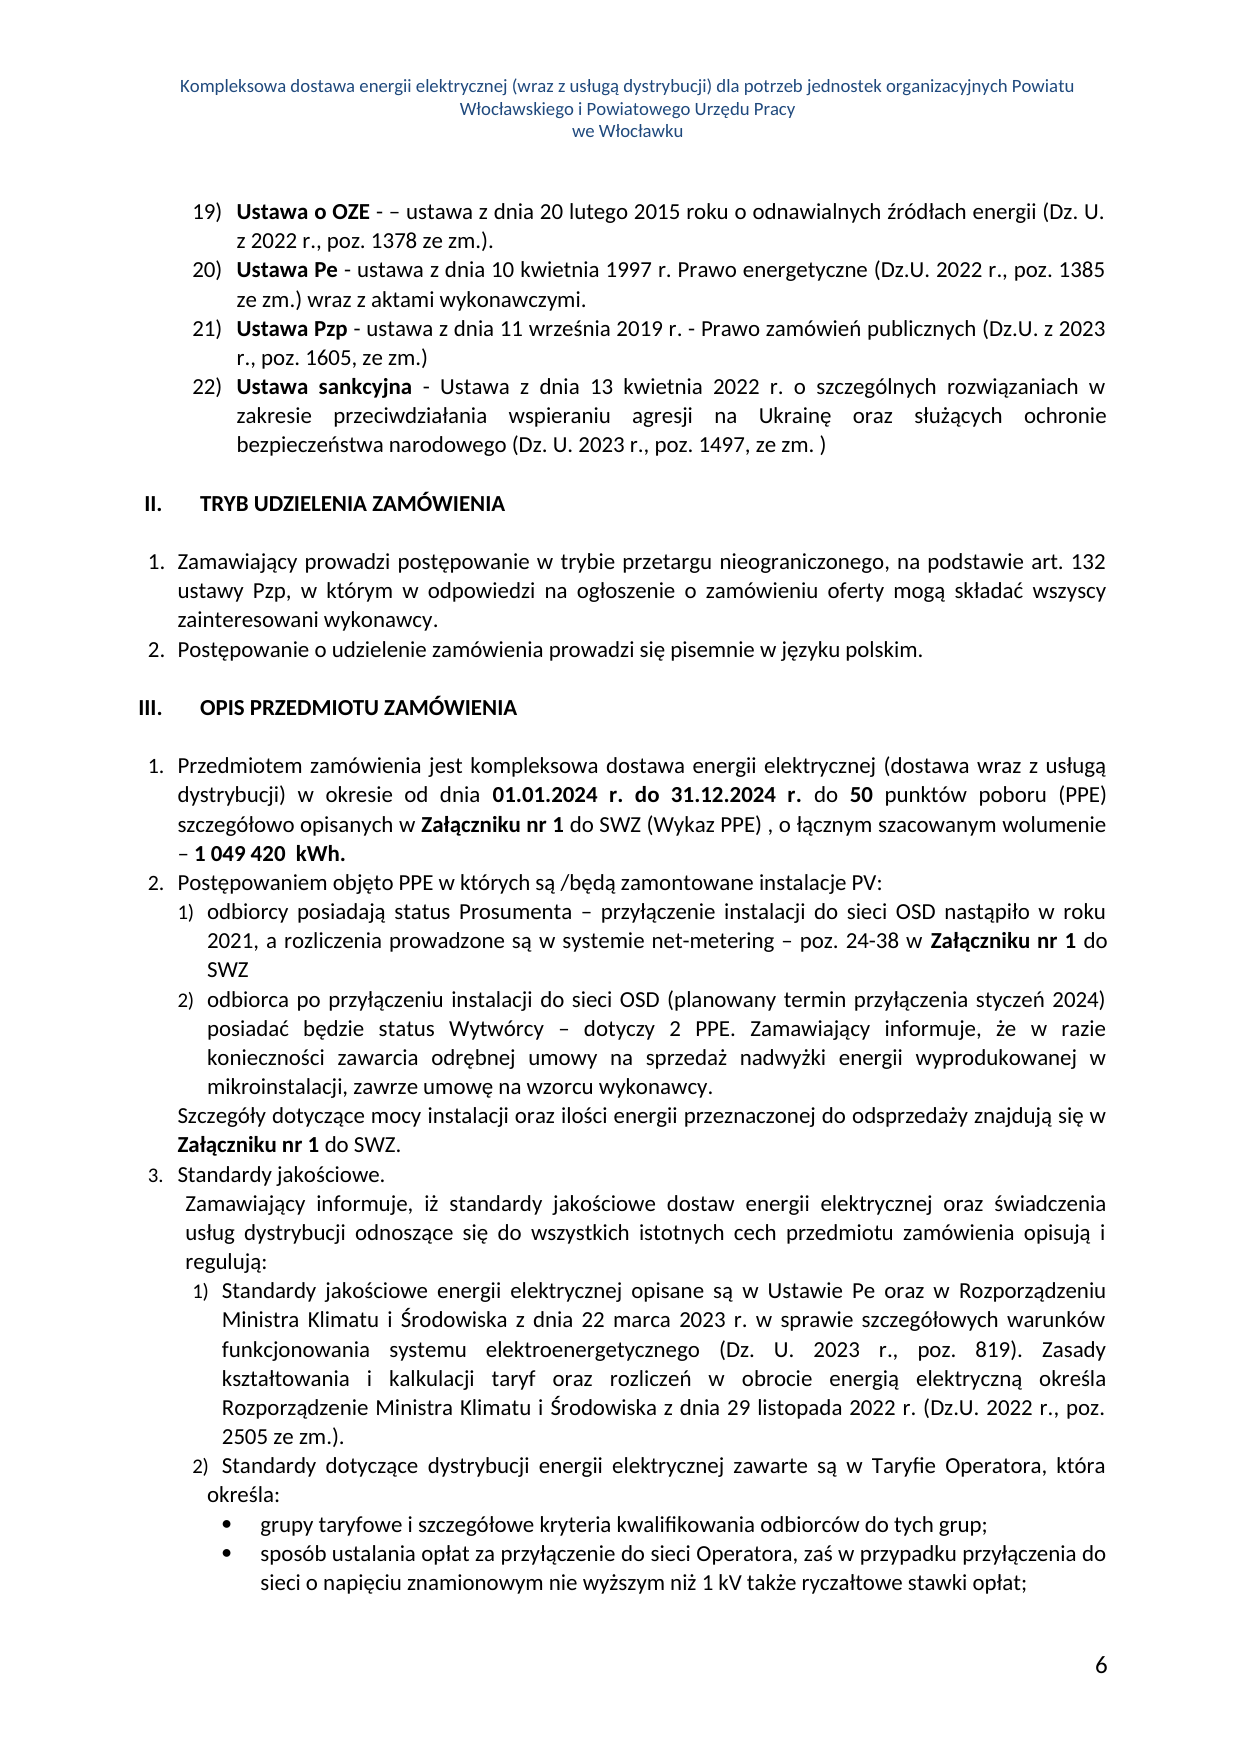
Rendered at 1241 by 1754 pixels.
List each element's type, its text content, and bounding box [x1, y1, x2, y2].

list Standardy jakościowe energii elektrycznej opisane są w Ustawie Pe oraz w Rozporządzeniu Ministra Klimatu i Środowiska z dnia 22 marca 2023 r. w sprawie szczegółowych warunków funkcjonowania systemu elektroenergetycznego (Dz. U. 2023 r., poz. 819). Zasady kształtowania i kalkulacji taryf oraz rozliczeń w obrocie energią elektryczną określa Rozporządzenie Ministra Klimatu i Środowiska z dnia 29 listopada 2022 r. (Dz.U. 2022 r., poz. 2505 ze zm.). [192, 1275, 1107, 1450]
list Postępowaniem objęto PPE w których są /będą zamontowane instalacje PV: [148, 867, 1107, 896]
list sposób ustalania opłat za przyłączenie do sieci Operatora, zaś w przypadku przyłączenia do sieci o napięciu znamionowym nie wyższym niż 1 kV także ryczałtowe stawki opłat; [223, 1538, 1107, 1596]
list Postępowanie o udzielenie zamówienia prowadzi się pisemnie w języku polskim. [148, 633, 1107, 663]
list Ustawa Pzp - ustawa z dnia 11 września 2019 r. - Prawo zamówień publicznych (Dz.U. z 2023 r., poz. 1605, ze zm.) [192, 313, 1107, 371]
subtitle OPIS PRZEDMIOTU ZAMÓWIENIA [162, 692, 1107, 721]
list Przedmiotem zamówienia jest kompleksowa dostawa energii elektrycznej (dostawa wraz z usługą dystrybucji) w okresie od dnia 01.01.2024 r. do 31.12.2024 r. do 50 punktów poboru (PPE) szczegółowo opisanych w Załączniku nr 1 do SWZ (Wykaz PPE) , o łącznym szacowanym wolumenie – 1 049 420 kWh. [148, 750, 1107, 867]
text Zamawiający informuje, iż standardy jakościowe dostaw energii elektrycznej oraz świadczenia usług dystrybucji odnoszące się do wszystkich istotnych cech przedmiotu zamówienia opisują i regulują: [185, 1188, 1107, 1275]
list odbiorca po przyłączeniu instalacji do sieci OSD (planowany termin przyłączenia styczeń 2024) posiadać będzie status Wytwórcy – dotyczy 2 PPE. Zamawiający informuje, że w razie konieczności zawarcia odrębnej umowy na sprzedaż nadwyżki energii wyprodukowanej w mikroinstalacji, zawrze umowę na wzorcu wykonawcy. [177, 983, 1107, 1100]
subtitle TRYB UDZIELENIA ZAMÓWIENIA [162, 488, 1107, 517]
list Zamawiający prowadzi postępowanie w trybie przetargu nieograniczonego, na podstawie art. 132 ustawy Pzp, w którym w odpowiedzi na ogłoszenie o zamówieniu oferty mogą składać wszyscy zainteresowani wykonawcy. [148, 546, 1107, 633]
list odbiorcy posiadają status Prosumenta – przyłączenie instalacji do sieci OSD nastąpiło w roku 2021, a rozliczenia prowadzone są w systemie net-metering – poz. 24-38 w Załączniku nr 1 do SWZ [177, 896, 1107, 983]
list Standardy dotyczące dystrybucji energii elektrycznej zawarte są w Taryfie Operatora, która określa: [192, 1450, 1107, 1508]
list Standardy jakościowe. [148, 1158, 1107, 1188]
list Ustawa sankcyjna - Ustawa z dnia 13 kwietnia 2022 r. o szczególnych rozwiązaniach w zakresie przeciwdziałania wspieraniu agresji na Ukrainę oraz służących ochronie bezpieczeństwa narodowego (Dz. U. 2023 r., poz. 1497, ze zm. ) [192, 371, 1107, 458]
list Ustawa o OZE - – ustawa z dnia 20 lutego 2015 roku o odnawialnych źródłach energii (Dz. U. z 2022 r., poz. 1378 ze zm.). [192, 196, 1107, 254]
list Ustawa Pe - ustawa z dnia 10 kwietnia 1997 r. Prawo energetyczne (Dz.U. 2022 r., poz. 1385 ze zm.) wraz z aktami wykonawczymi. [192, 254, 1107, 313]
text Szczegóły dotyczące mocy instalacji oraz ilości energii przeznaczonej do odsprzedaży znajdują się w Załączniku nr 1 do SWZ. [177, 1100, 1107, 1158]
list grupy taryfowe i szczegółowe kryteria kwalifikowania odbiorców do tych grup; [223, 1508, 1107, 1538]
